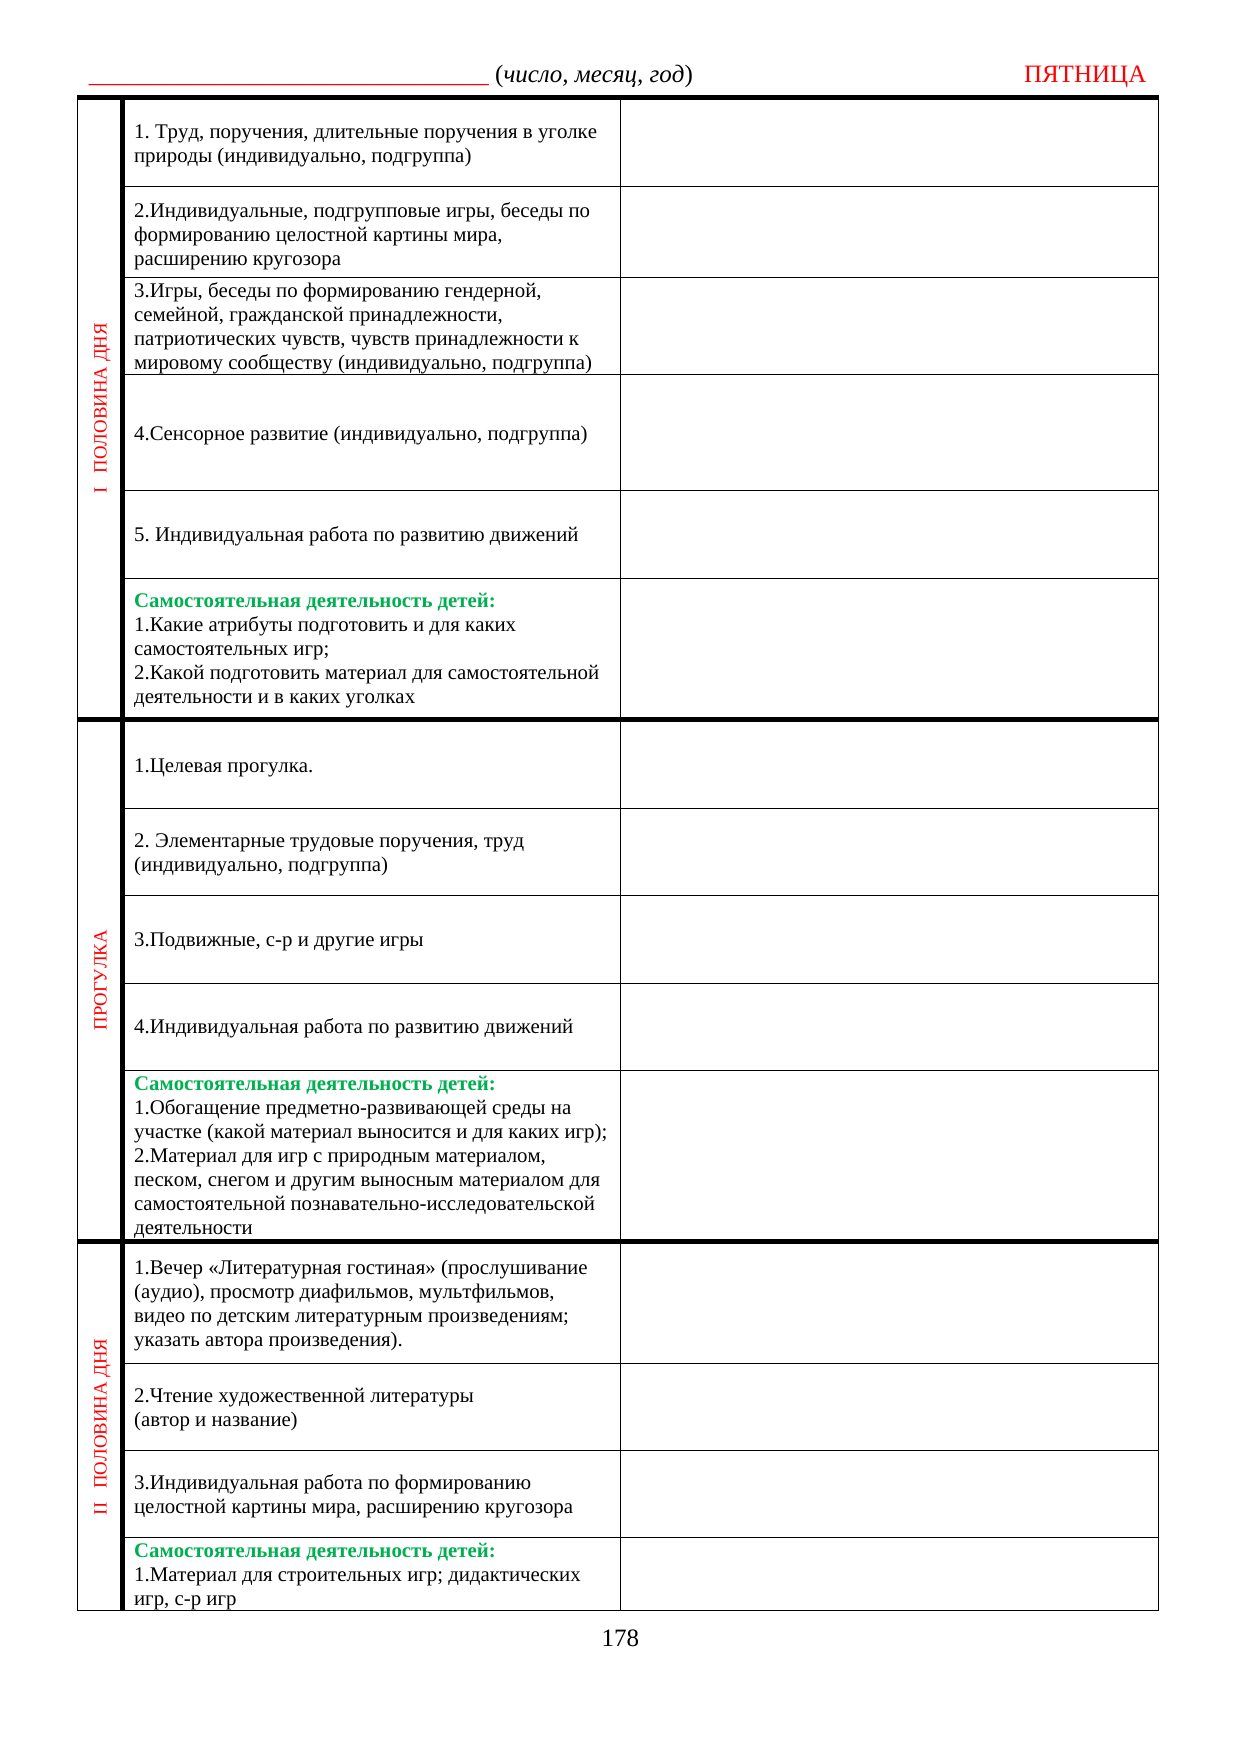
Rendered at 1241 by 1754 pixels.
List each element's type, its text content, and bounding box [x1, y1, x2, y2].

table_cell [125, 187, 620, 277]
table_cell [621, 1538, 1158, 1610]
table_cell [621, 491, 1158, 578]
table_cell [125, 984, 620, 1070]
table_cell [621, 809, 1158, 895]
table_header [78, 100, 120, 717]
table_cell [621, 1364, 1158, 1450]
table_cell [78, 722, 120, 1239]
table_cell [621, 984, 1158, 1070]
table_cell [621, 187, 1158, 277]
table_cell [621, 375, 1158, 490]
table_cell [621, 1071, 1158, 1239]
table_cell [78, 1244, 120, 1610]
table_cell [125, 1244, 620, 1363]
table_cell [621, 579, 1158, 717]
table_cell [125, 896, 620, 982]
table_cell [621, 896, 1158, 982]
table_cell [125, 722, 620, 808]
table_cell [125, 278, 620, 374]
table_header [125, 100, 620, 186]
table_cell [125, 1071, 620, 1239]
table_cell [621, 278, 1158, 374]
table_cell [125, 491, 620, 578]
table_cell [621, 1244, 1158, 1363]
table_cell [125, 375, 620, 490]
text ________________________________ (число, месяц, год) ПЯТНИЦА [89, 59, 1152, 88]
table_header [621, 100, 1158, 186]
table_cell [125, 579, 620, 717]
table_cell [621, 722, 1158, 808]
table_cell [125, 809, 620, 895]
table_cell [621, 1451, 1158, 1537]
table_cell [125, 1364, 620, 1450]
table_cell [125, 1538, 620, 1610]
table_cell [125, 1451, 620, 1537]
